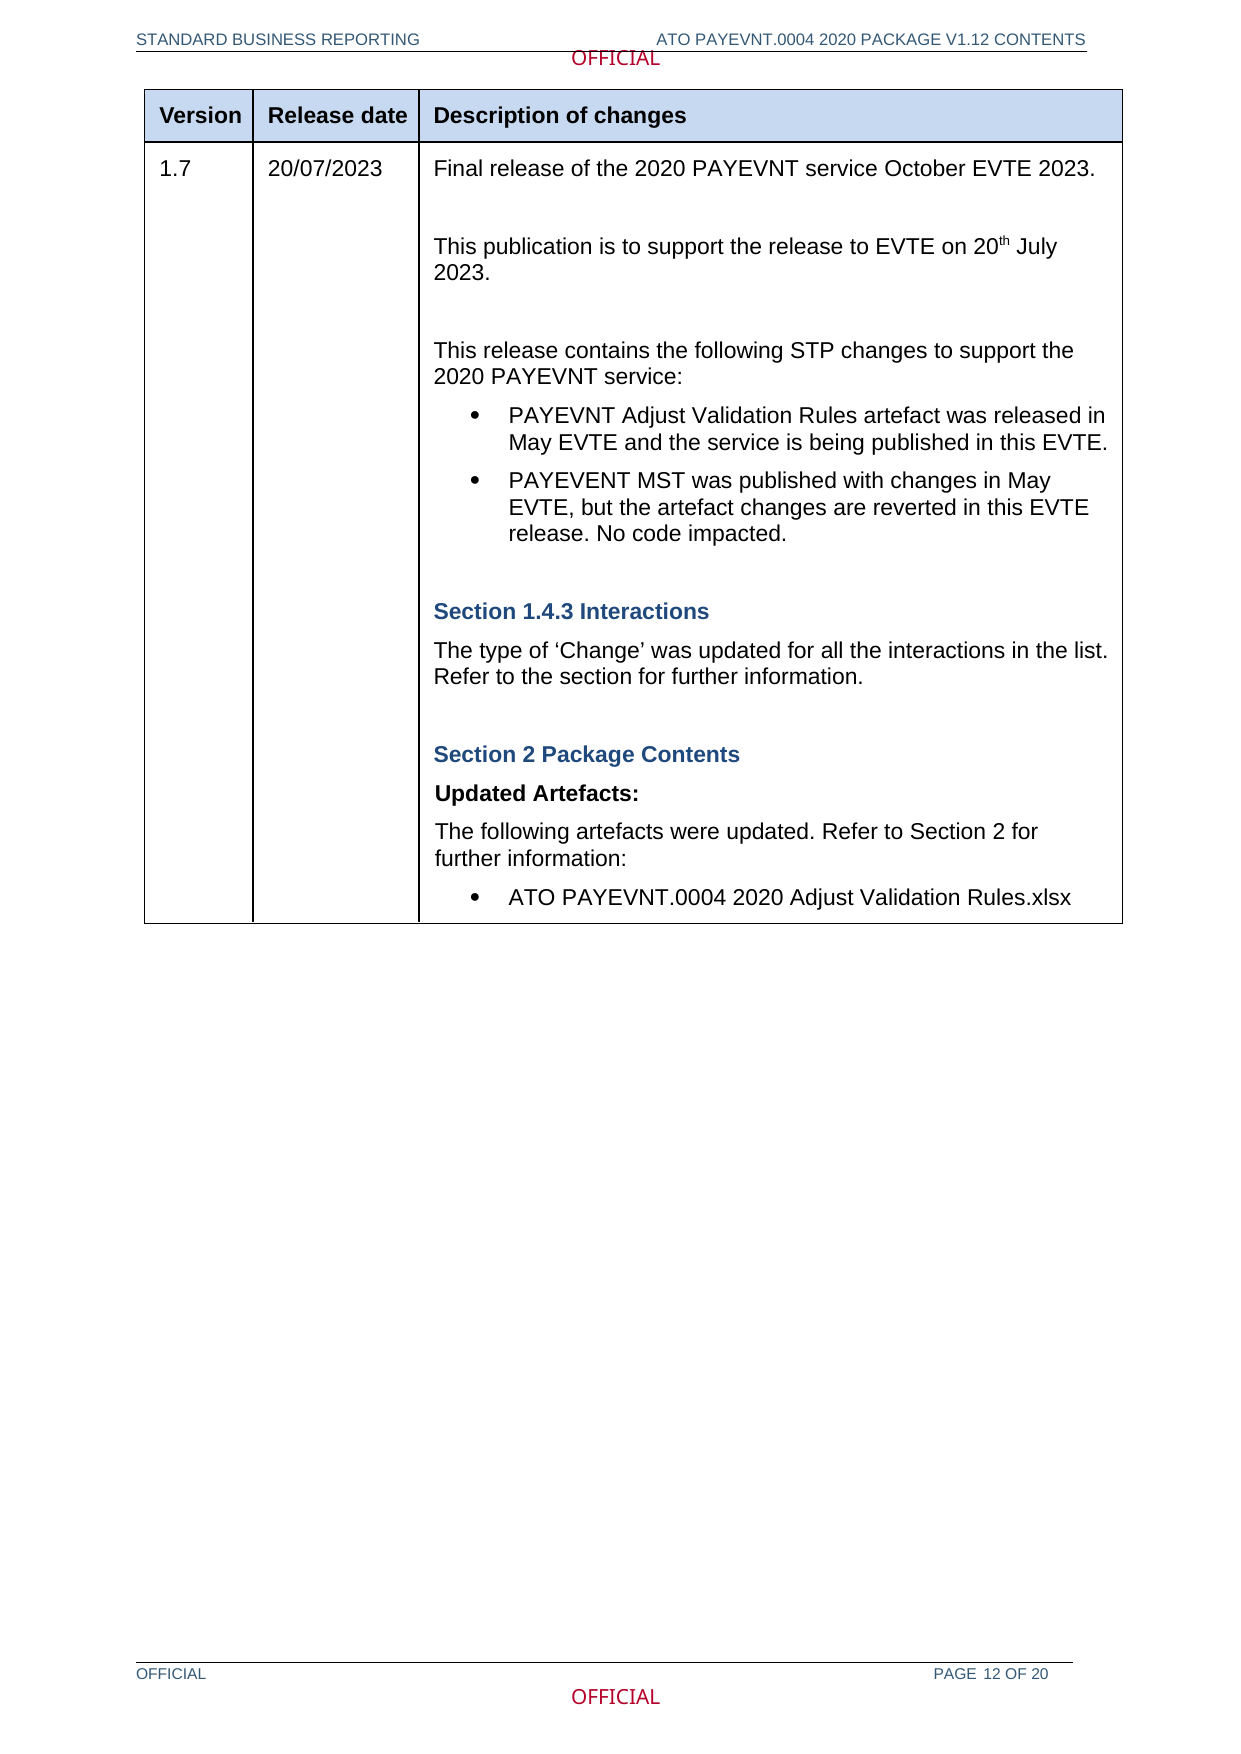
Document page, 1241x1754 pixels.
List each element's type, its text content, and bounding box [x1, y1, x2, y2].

table_cell 20/07/2023 [254, 143, 418, 922]
table_cell Final release of the 2020 PAYEVNT service October EVTE 2023. This publication is to support the release to EVTE on 20th July 2023. This release contains the following STP changes to support the 2020 PAYEVNT service: PAYEVNT Adjust Validation Rules artefact was released in May EVTE and the service is being published in this EVTE. PAYEVENT MST was published with changes in May EVTE, but the artefact changes are reverted in this EVTE release. No code impacted. Section 1.4.3 Interactions The type of ‘Change’ was updated for all the interactions in the list. Refer to the section for further information. Section 2 Package Contents Updated Artefacts: The following artefacts were updated. Refer to Section 2 for further information: ATO PAYEVNT.0004 2020 Adjust Validation Rules.xlsx [420, 143, 1122, 922]
table_header Version [145, 90, 252, 141]
table_cell 1.7 [145, 143, 252, 922]
table_header Release date [254, 90, 418, 141]
table_header Description of changes [420, 90, 1122, 141]
